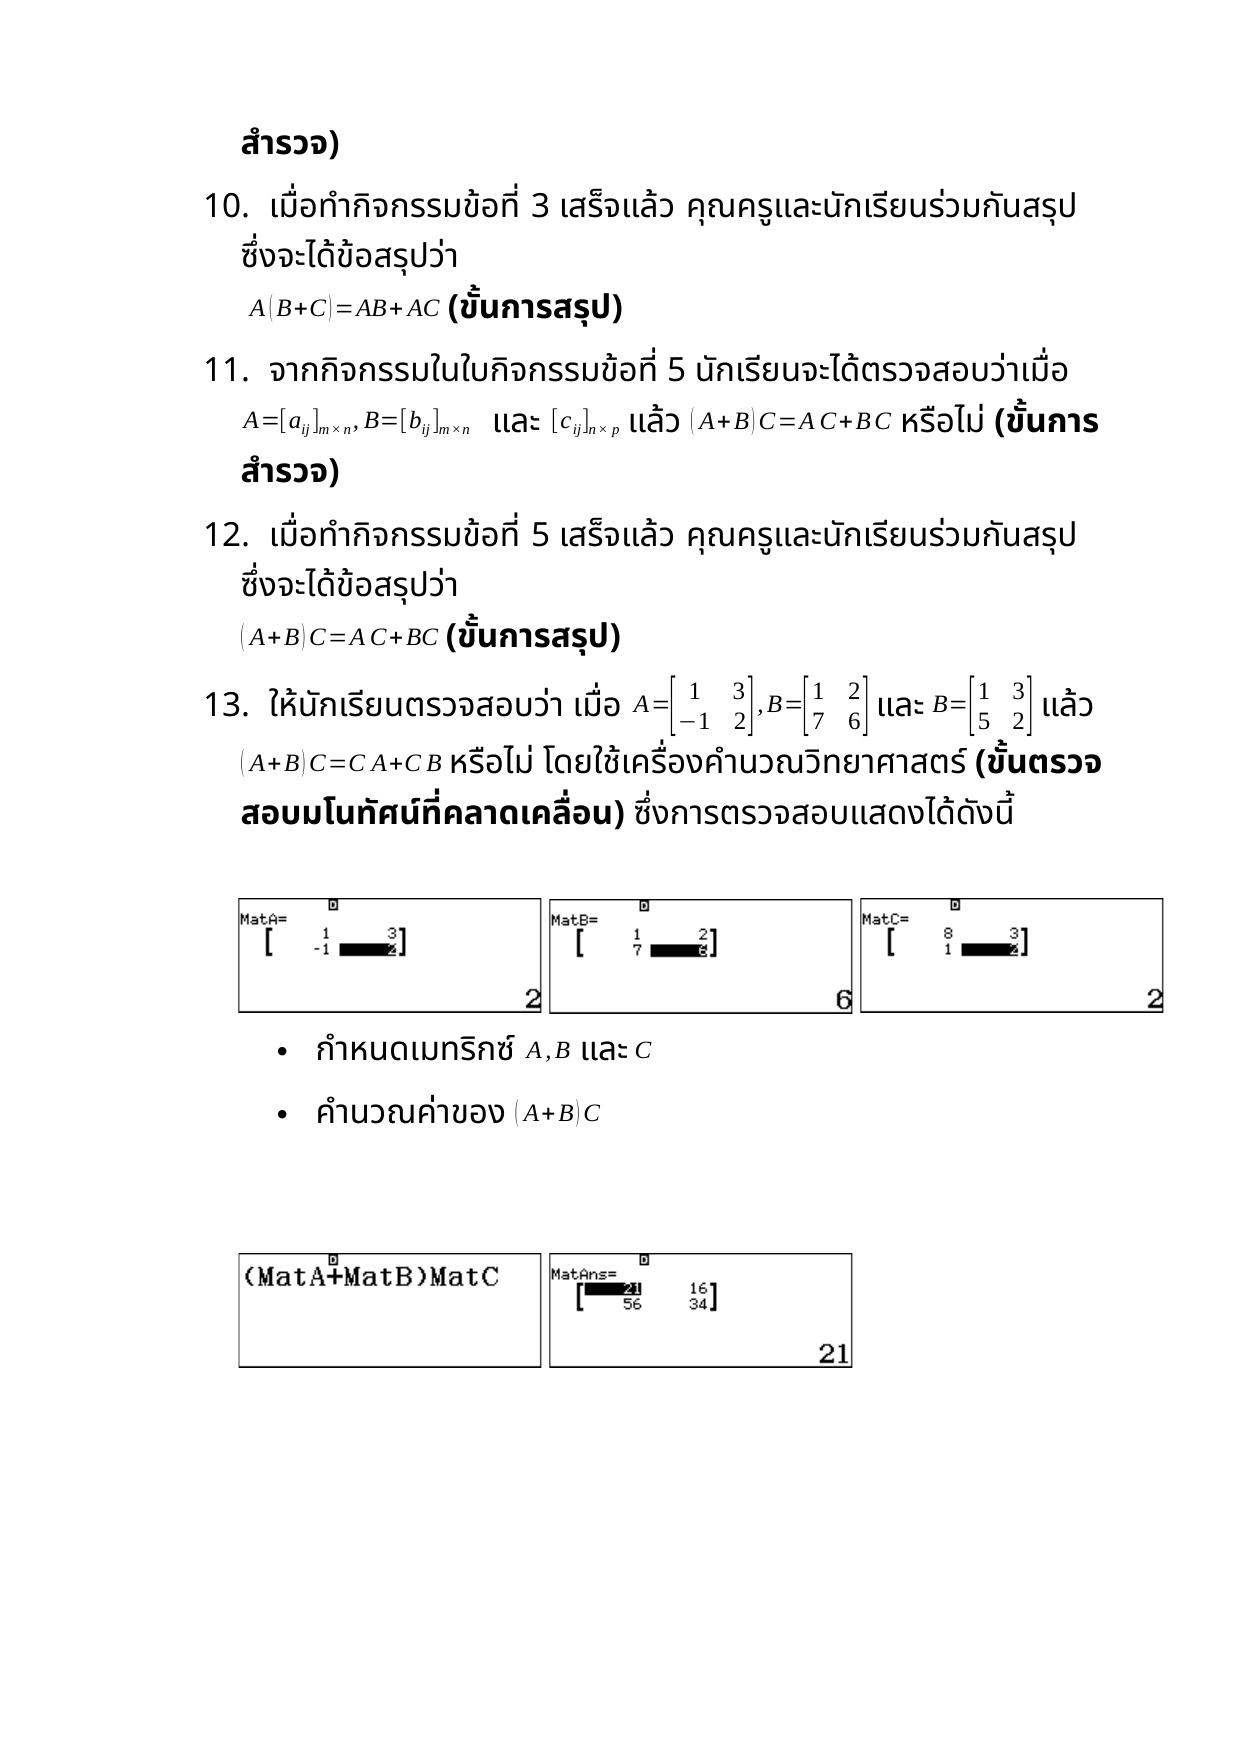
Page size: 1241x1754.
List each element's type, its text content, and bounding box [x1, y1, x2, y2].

list เมื่อทำกิจกรรมข้อที่ 5 เสร็จแล้ว คุณครูและนักเรียนร่วมกันสรุป ซึ่งจะได้ข้อสรุปว่า (ขั้นการสรุป) [203, 511, 1122, 662]
list เมื่อทำกิจกรรมข้อที่ 3 เสร็จแล้ว คุณครูและนักเรียนร่วมกันสรุป ซึ่งจะได้ข้อสรุปว่า (ขั้นการสรุป) [203, 182, 1122, 333]
picture [238, 898, 542, 1013]
list จากกิจกรรมในใบกิจกรรมข้อที่ 5 นักเรียนจะได้ตรวจสอบว่าเมื่อ และ แล้ว หรือไม่ (ขั้นการสำรวจ) [203, 346, 1122, 498]
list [212, 118, 1122, 169]
list คำนวณค่าของ [278, 1088, 1122, 1138]
picture [549, 1253, 853, 1368]
picture [549, 899, 853, 1014]
picture [238, 1253, 542, 1368]
picture [860, 898, 1164, 1013]
list ให้นักเรียนตรวจสอบว่า เมื่อ และ แล้ว หรือไม่ โดยใช้เครื่องคำนวณวิทยาศาสตร์ (ขั้นตรวจสอบมโนทัศน์ที่คลาดเคลื่อน) ซึ่งการตรวจสอบแสดงได้ดังนี้ [203, 675, 1122, 839]
